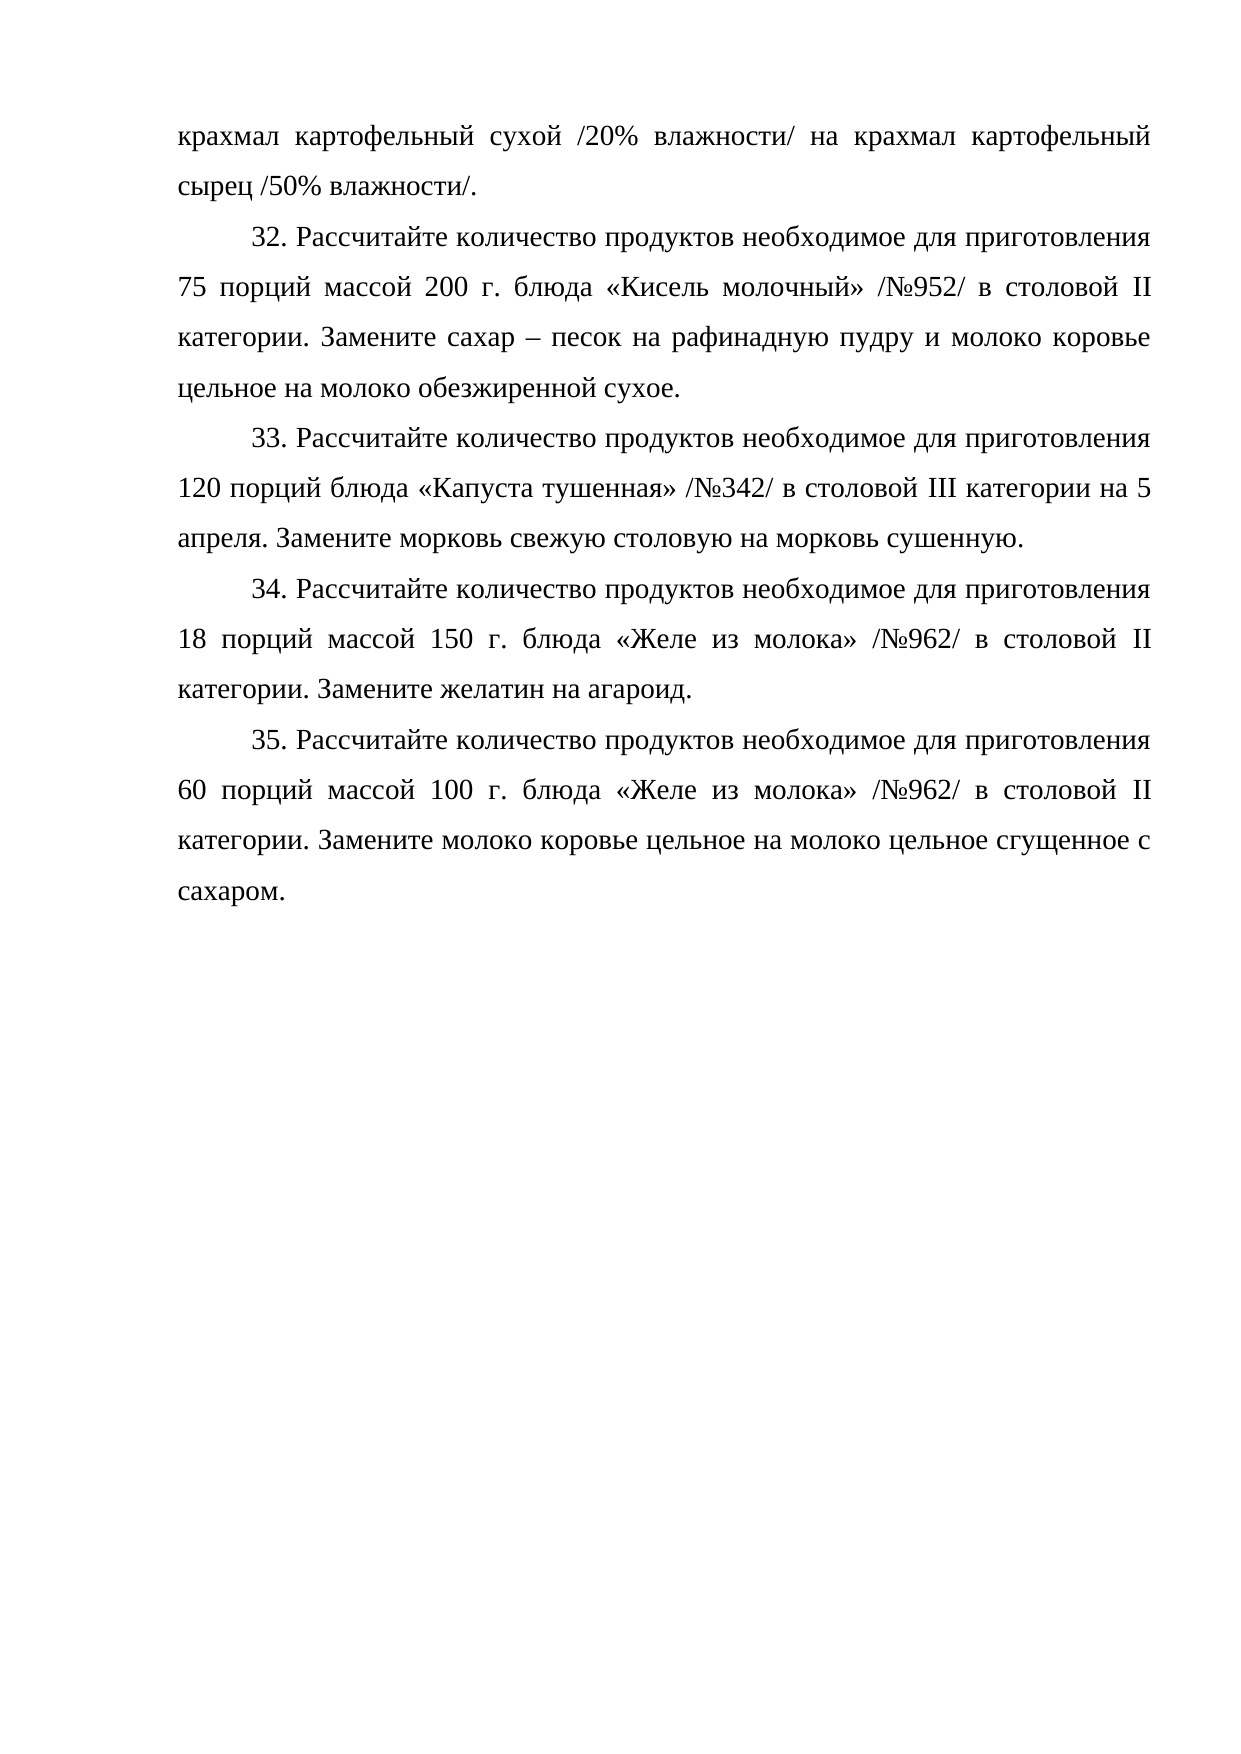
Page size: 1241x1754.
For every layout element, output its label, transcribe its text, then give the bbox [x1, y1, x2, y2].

text 33. Рассчитайте количество продуктов необходимое для приготовления 120 порций блюда «Капуста тушенная» /№342/ в столовой III категории на 5 апреля. Замените морковь свежую столовую на морковь сушенную. [177, 420, 1152, 554]
text 35. Рассчитайте количество продуктов необходимое для приготовления 60 порций массой 100 г. блюда «Желе из молока» /№962/ в столовой II категории. Замените молоко коровье цельное на молоко цельное сгущенное с сахаром. [177, 722, 1152, 906]
text 34. Рассчитайте количество продуктов необходимое для приготовления 18 порций массой 150 г. блюда «Желе из молока» /№962/ в столовой II категории. Замените желатин на агароид. [177, 571, 1152, 705]
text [177, 118, 1152, 202]
text 32. Рассчитайте количество продуктов необходимое для приготовления 75 порций массой 200 г. блюда «Кисель молочный» /№952/ в столовой II категории. Замените сахар – песок на рафинадную пудру и молоко коровье цельное на молоко обезжиренной сухое. [177, 219, 1152, 403]
